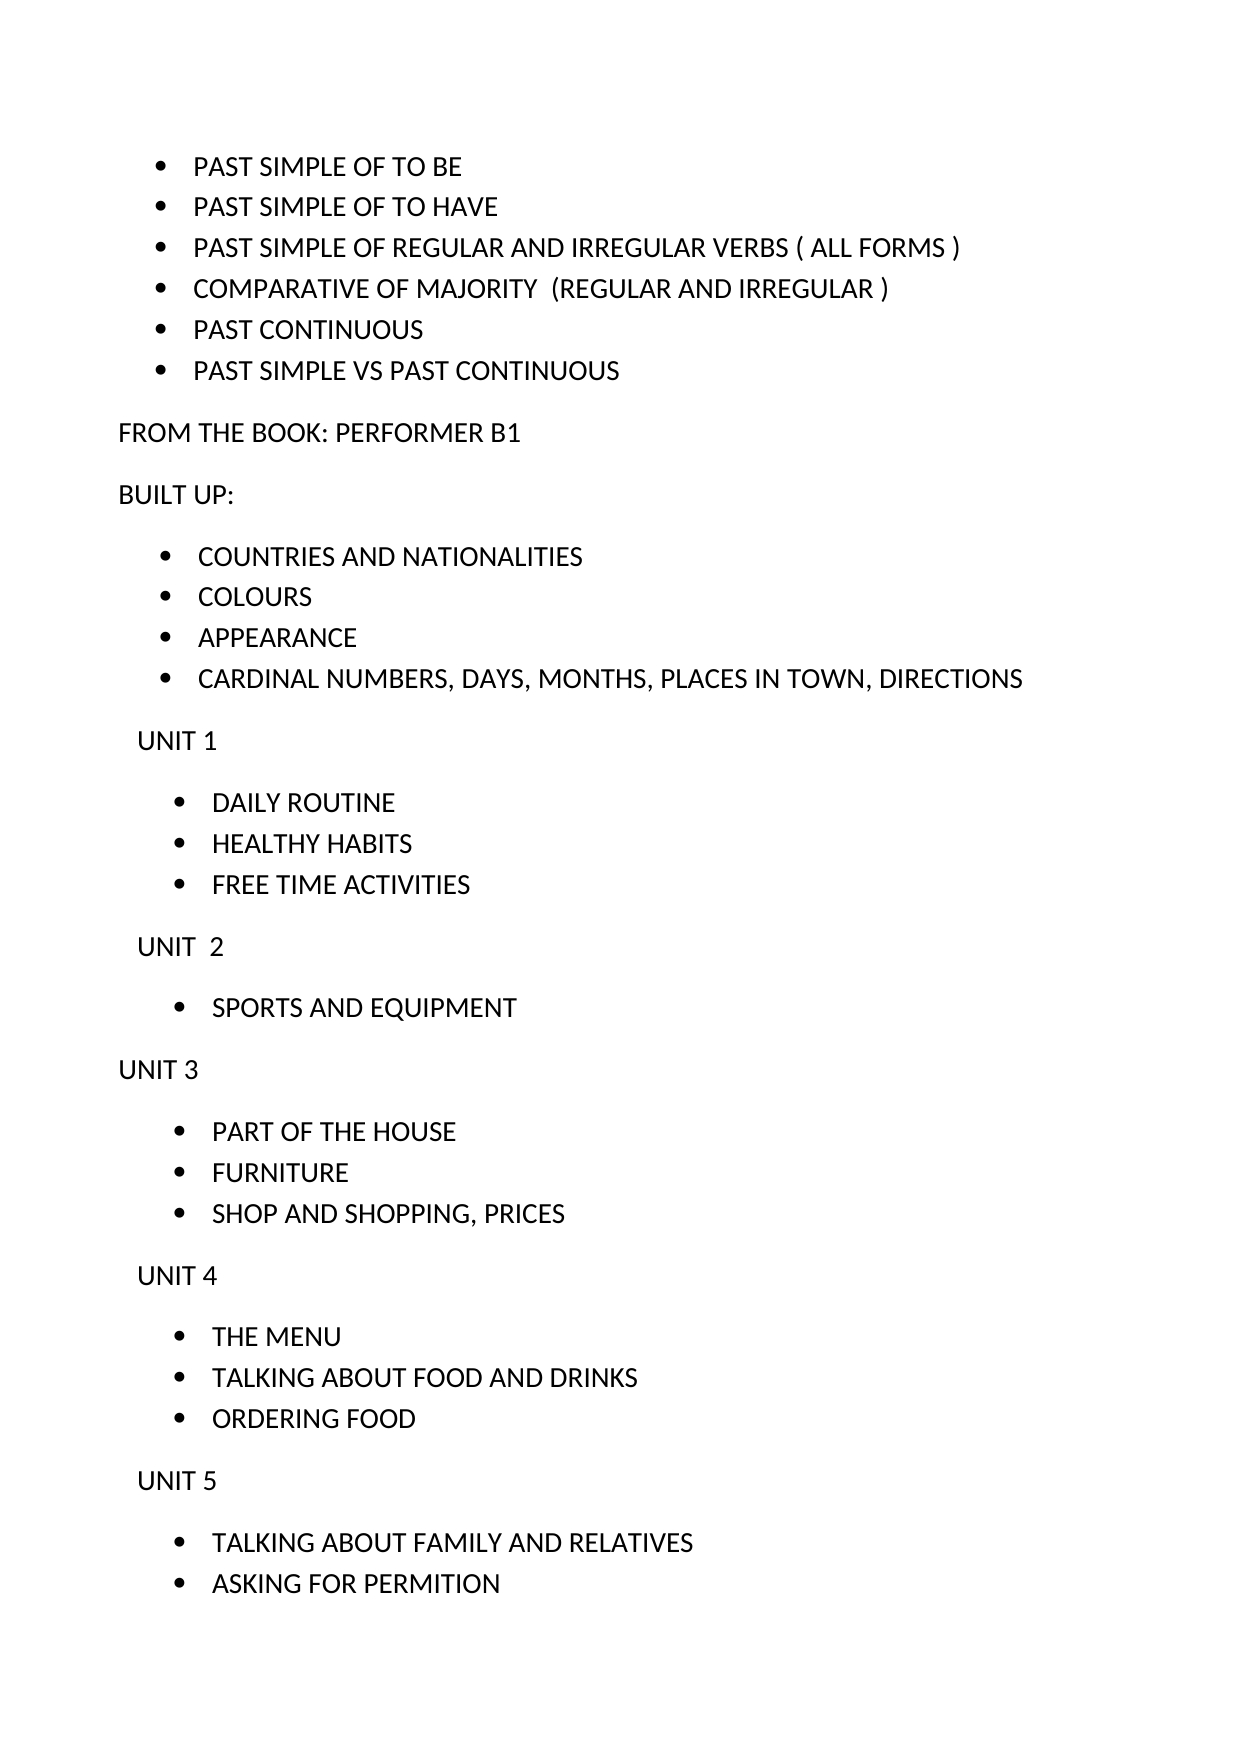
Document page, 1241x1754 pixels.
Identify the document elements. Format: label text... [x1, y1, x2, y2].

list SHOP AND SHOPPING, PRICES [174, 1195, 1122, 1230]
list ASKING FOR PERMITION [174, 1565, 1122, 1600]
list PAST CONTINUOUS [156, 311, 1122, 347]
list FREE TIME ACTIVITIES [174, 866, 1122, 901]
list FURNITURE [174, 1154, 1122, 1189]
list PAST SIMPLE VS PAST CONTINUOUS [156, 352, 1122, 388]
text UNIT 4 [137, 1257, 1122, 1292]
list TALKING ABOUT FAMILY AND RELATIVES [174, 1524, 1122, 1559]
list PAST SIMPLE OF REGULAR AND IRREGULAR VERBS ( ALL FORMS ) [156, 229, 1122, 265]
list SPORTS AND EQUIPMENT [174, 989, 1122, 1025]
list THE MENU [174, 1318, 1122, 1354]
list PAST SIMPLE OF TO BE [156, 148, 1122, 183]
list TALKING ABOUT FOOD AND DRINKS [174, 1359, 1122, 1395]
text UNIT 2 [137, 928, 1122, 963]
list COLOURS [160, 578, 1122, 614]
text UNIT 1 [137, 722, 1122, 758]
text BUILT UP: [118, 476, 1122, 511]
list HEALTHY HABITS [174, 825, 1122, 861]
list COMPARATIVE OF MAJORITY (REGULAR AND IRREGULAR ) [156, 270, 1122, 306]
text UNIT 3 [118, 1051, 1122, 1087]
list DAILY ROUTINE [174, 784, 1122, 819]
list CARDINAL NUMBERS, DAYS, MONTHS, PLACES IN TOWN, DIRECTIONS [160, 660, 1122, 696]
list APPEARANCE [160, 619, 1122, 655]
list COUNTRIES AND NATIONALITIES [160, 538, 1122, 573]
list ORDERING FOOD [174, 1400, 1122, 1436]
text FROM THE BOOK: PERFORMER B1 [118, 414, 1122, 450]
text UNIT 5 [137, 1462, 1122, 1498]
list PAST SIMPLE OF TO HAVE [156, 188, 1122, 224]
list PART OF THE HOUSE [174, 1113, 1122, 1148]
